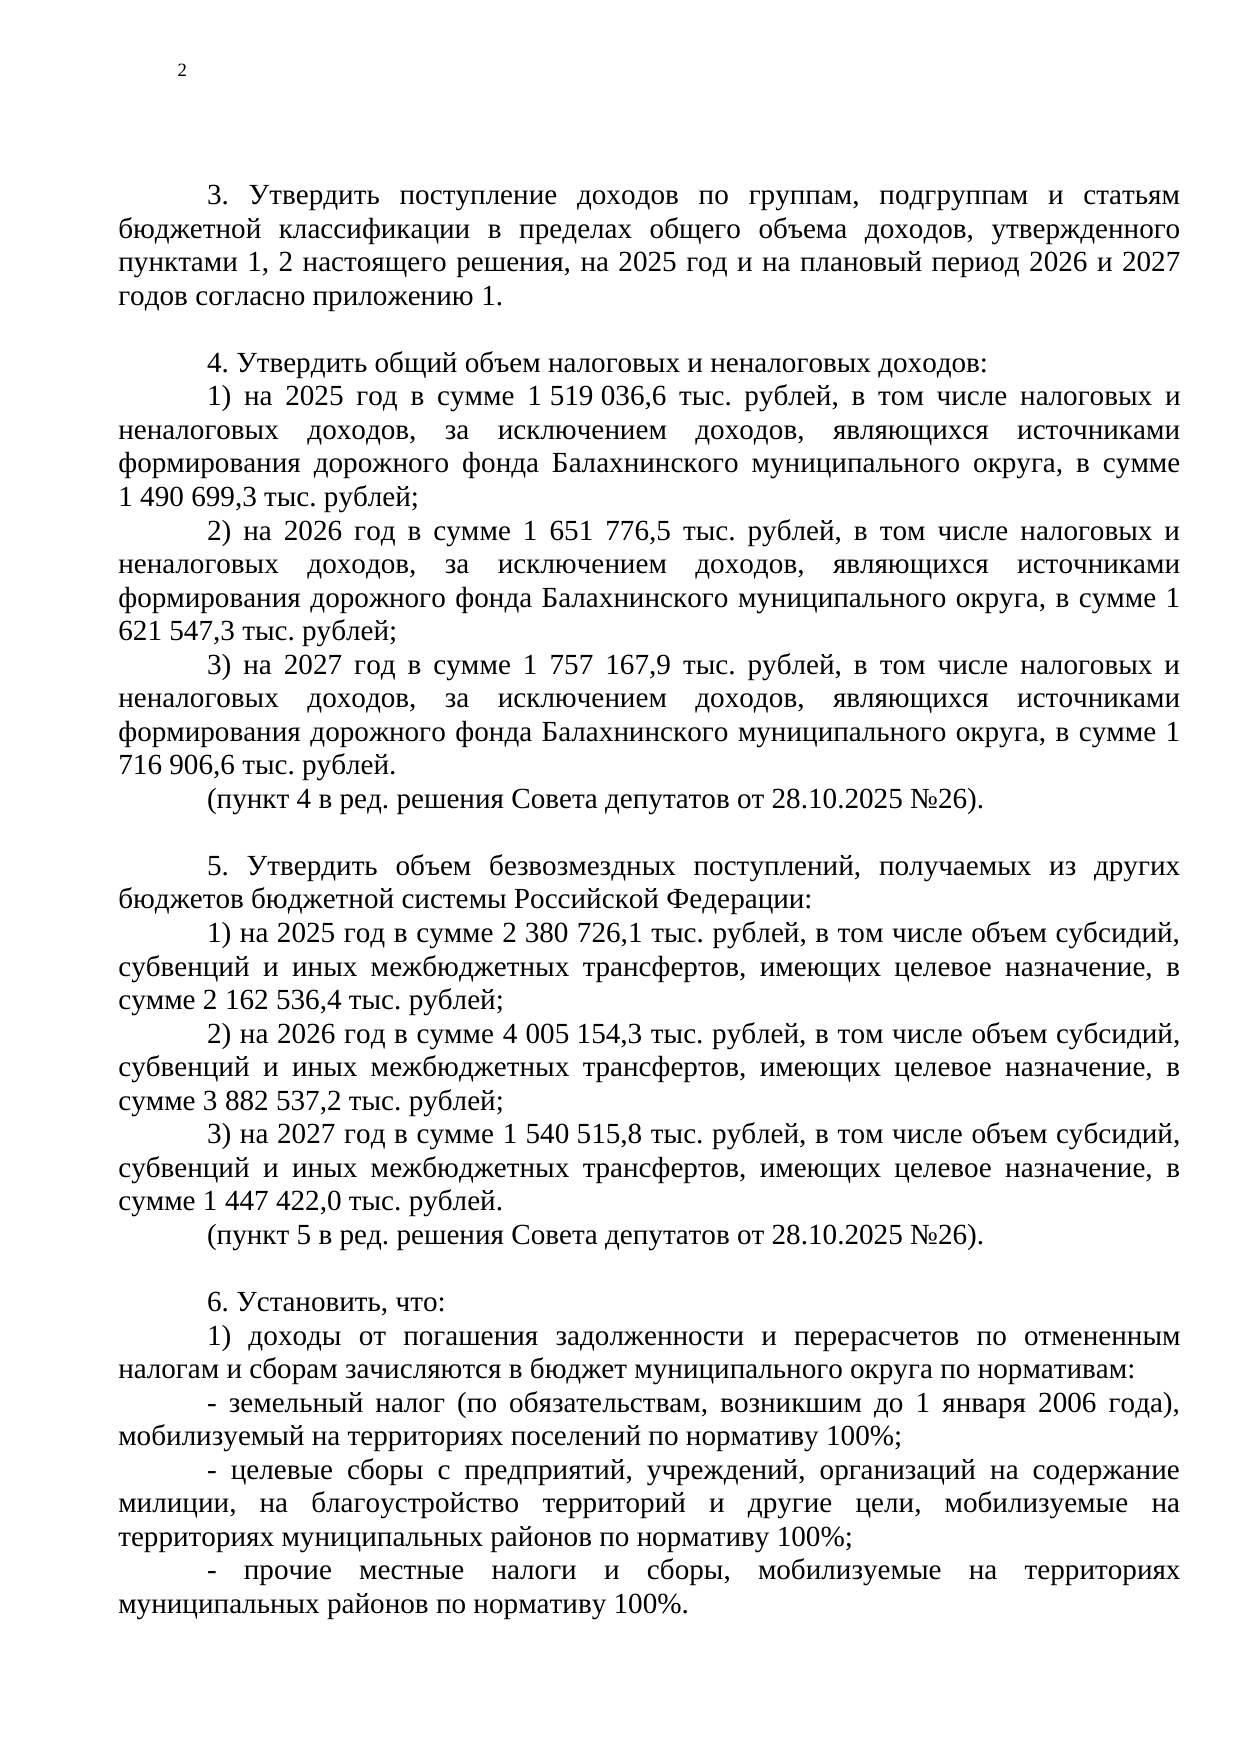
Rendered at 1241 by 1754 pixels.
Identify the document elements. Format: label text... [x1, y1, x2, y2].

text 3) на 2027 год в сумме 1 757 167,9 тыс. рублей, в том числе налоговых и неналоговых доходов, за исключением доходов, являющихся источниками формирования дорожного фонда Балахнинского муниципального округа, в сумме 1 716 906,6 тыс. рублей. [118, 647, 1181, 781]
text 2) на 2026 год в сумме 4 005 154,3 тыс. рублей, в том числе объем субсидий, субвенций и иных межбюджетных трансфертов, имеющих целевое назначение, в сумме 3 882 537,2 тыс. рублей; [118, 1016, 1181, 1116]
text (пункт 5 в ред. решения Совета депутатов от 28.10.2025 №26). [118, 1217, 1181, 1251]
text 1) на 2025 год в сумме 2 380 726,1 тыс. рублей, в том числе объем субсидий, субвенций и иных межбюджетных трансфертов, имеющих целевое назначение, в сумме 2 162 536,4 тыс. рублей; [118, 915, 1181, 1016]
text 3) на 2027 год в сумме 1 540 515,8 тыс. рублей, в том числе объем субсидий, субвенций и иных межбюджетных трансфертов, имеющих целевое назначение, в сумме 1 447 422,0 тыс. рублей. [118, 1116, 1181, 1217]
text - целевые сборы с предприятий, учреждений, организаций на содержание милиции, на благоустройство территорий и другие цели, мобилизуемые на территориях муниципальных районов по нормативу 100%; [118, 1452, 1181, 1552]
text 3. Утвердить поступление доходов по группам, подгруппам и статьям бюджетной классификации в пределах общего объема доходов, утвержденного пунктами 1, 2 настоящего решения, на 2025 год и на плановый период 2026 и 2027 годов согласно приложению 1. [118, 177, 1181, 311]
text 4. Утвердить общий объем налоговых и неналоговых доходов: [118, 345, 1181, 378]
text 1) на 2025 год в сумме 1 519 036,6 тыс. рублей, в том числе налоговых и неналоговых доходов, за исключением доходов, являющихся источниками формирования дорожного фонда Балахнинского муниципального округа, в сумме 1 490 699,3 тыс. рублей; [118, 378, 1181, 513]
text 1) доходы от погашения задолженности и перерасчетов по отмененным налогам и сборам зачисляются в бюджет муниципального округа по нормативам: [118, 1318, 1181, 1385]
text - земельный налог (по обязательствам, возникшим до 1 января 2006 года), мобилизуемый на территориях поселений по нормативу 100%; [118, 1385, 1181, 1452]
text 5. Утвердить объем безвозмездных поступлений, получаемых из других бюджетов бюджетной системы Российской Федерации: [118, 848, 1181, 915]
text 6. Установить, что: [118, 1284, 1181, 1318]
text (пункт 4 в ред. решения Совета депутатов от 28.10.2025 №26). [118, 781, 1181, 814]
text 2) на 2026 год в сумме 1 651 776,5 тыс. рублей, в том числе налоговых и неналоговых доходов, за исключением доходов, являющихся источниками формирования дорожного фонда Балахнинского муниципального округа, в сумме 1 621 547,3 тыс. рублей; [118, 513, 1181, 647]
text - прочие местные налоги и сборы, мобилизуемые на территориях муниципальных районов по нормативу 100%. [118, 1552, 1181, 1619]
